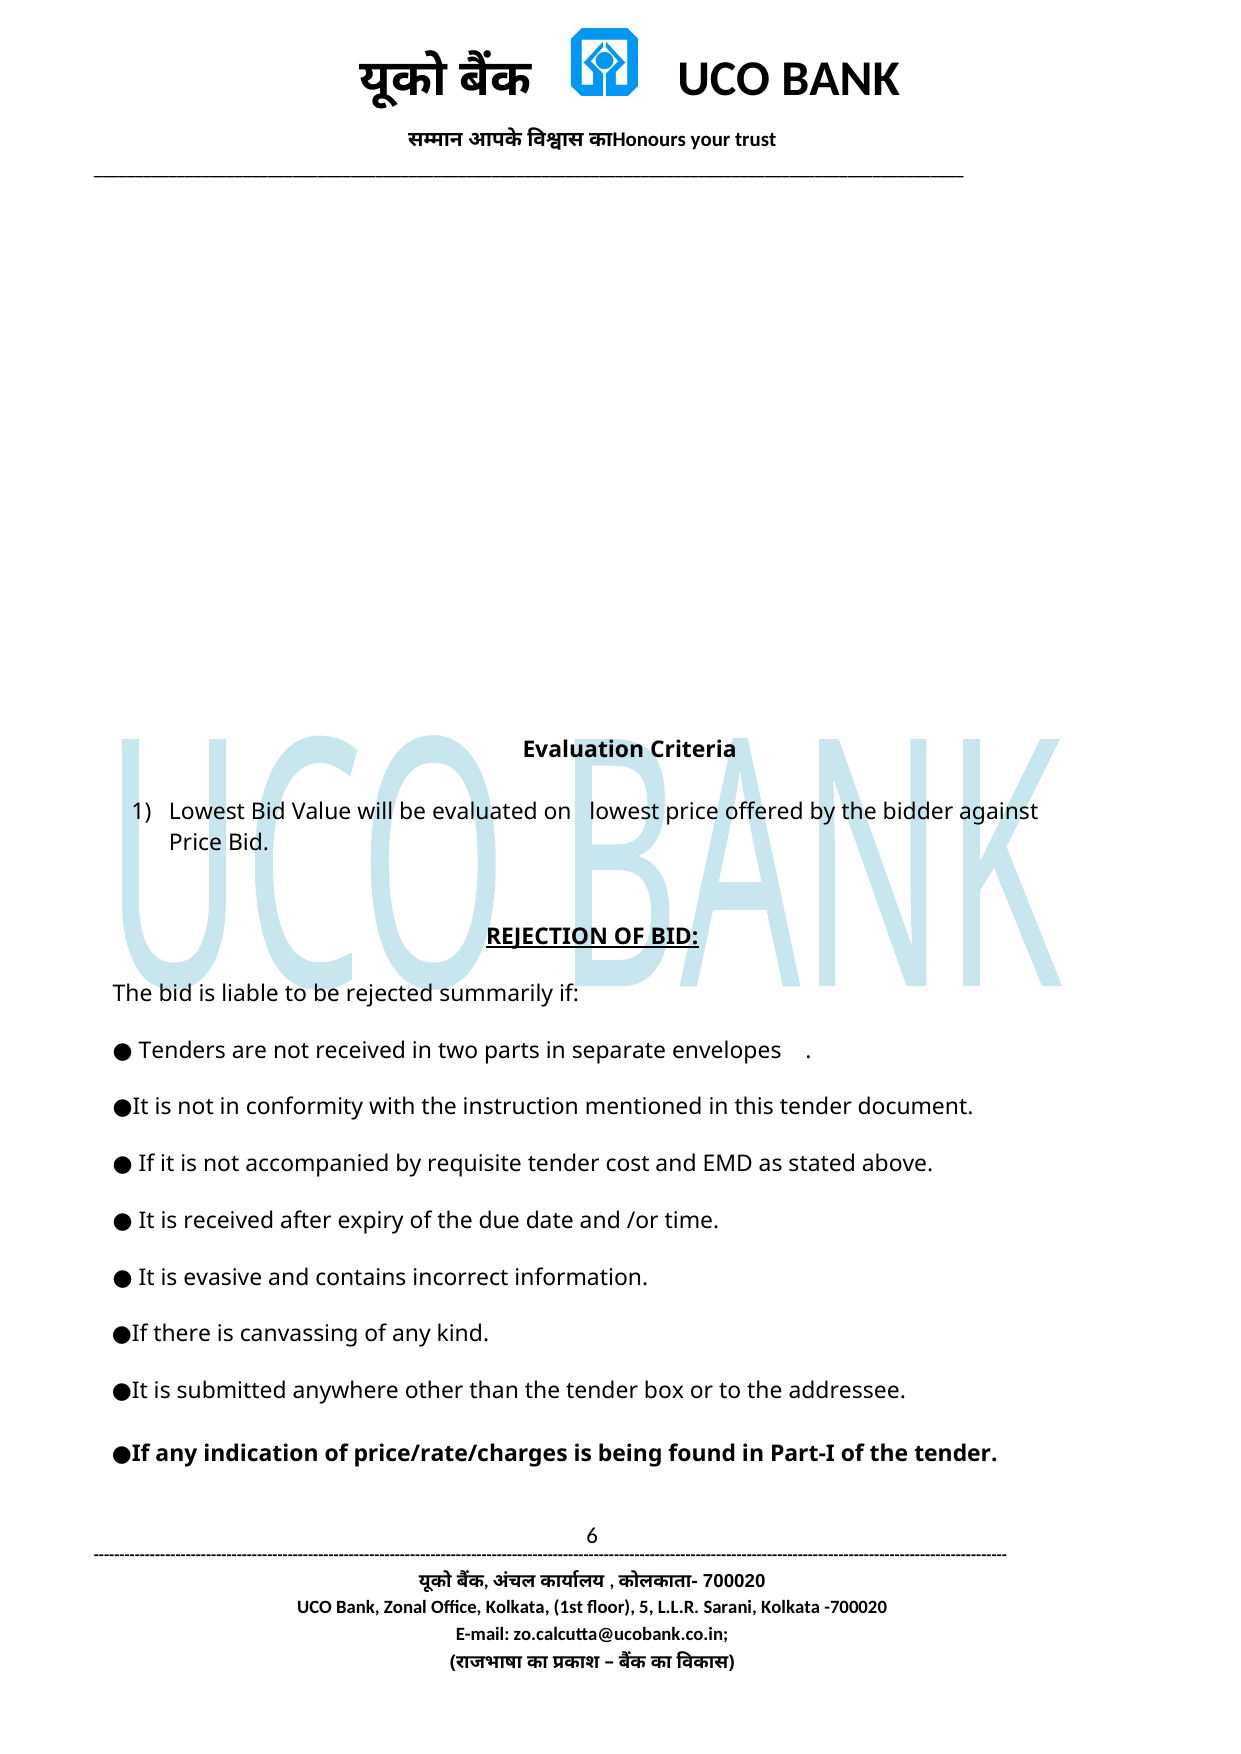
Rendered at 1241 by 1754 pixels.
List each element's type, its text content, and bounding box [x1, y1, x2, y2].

text ● It is evasive and contains incorrect information. [112, 1261, 1090, 1292]
text ●It is not in conformity with the instruction mentioned in this tender document. [112, 1090, 1090, 1122]
text ● Tenders are not received in two parts in separate envelopes . [112, 1033, 1090, 1065]
title ●It is submitted anywhere other than the tender box or to the addressee. [94, 1374, 1090, 1405]
text ●If any indication of price/rate/charges is being found in Part-I of the tender. [94, 1437, 1090, 1468]
text ●If there is canvassing of any kind. [94, 1317, 1090, 1349]
text The bid is liable to be rejected summarily if: [112, 977, 1090, 1008]
text ● If it is not accompanied by requisite tender cost and EMD as stated above. [112, 1147, 1090, 1178]
picture [570, 28, 638, 96]
list Lowest Bid Value will be evaluated on lowest price offered by the bidder against Price Bid. [131, 795, 1090, 857]
text Evaluation Criteria [169, 732, 1090, 764]
text REJECTION OF BID: [94, 920, 1090, 951]
text ● It is received after expiry of the due date and /or time. [112, 1204, 1090, 1235]
